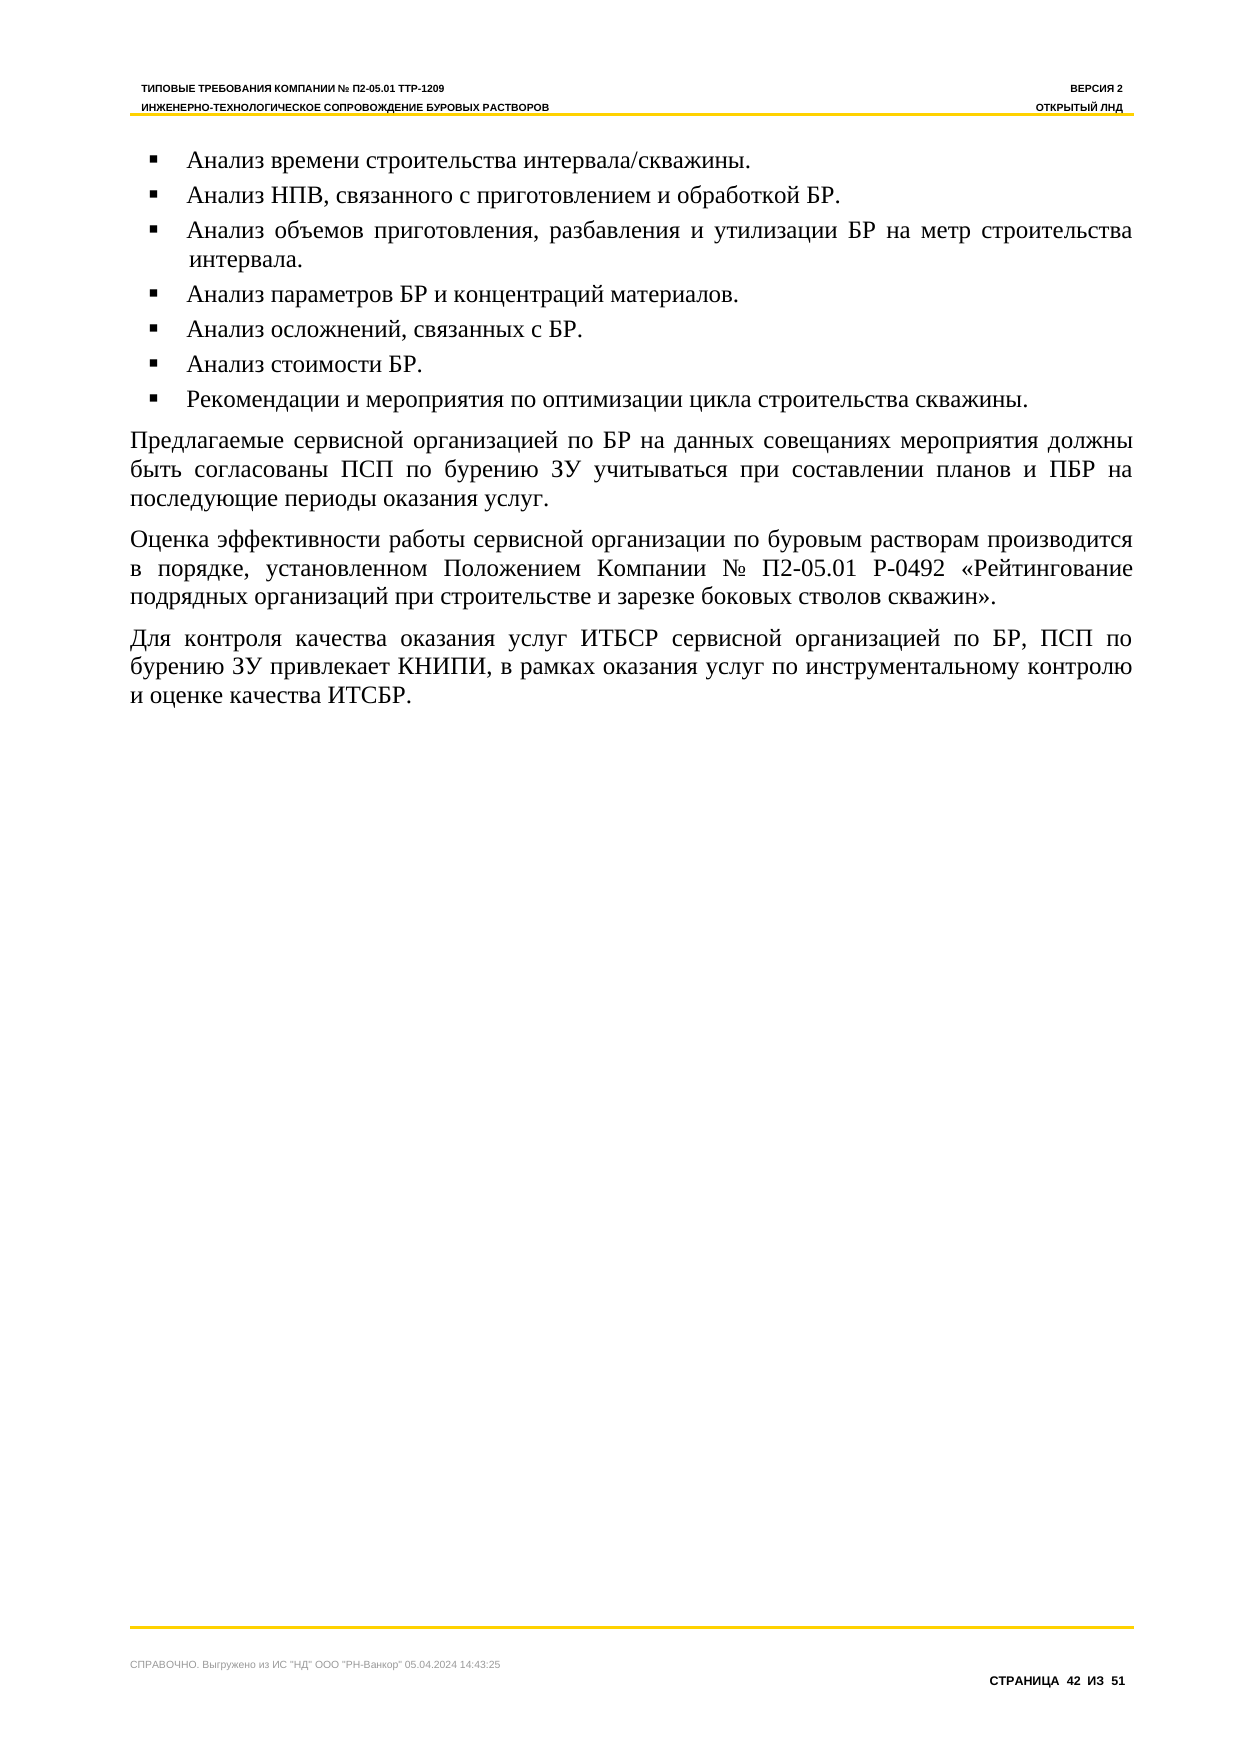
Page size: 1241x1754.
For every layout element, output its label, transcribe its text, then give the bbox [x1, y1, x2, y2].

list Анализ времени строительства интервала/скважины. [148, 145, 1134, 174]
list Рекомендации и мероприятия по оптимизации цикла строительства скважины. [148, 384, 1134, 413]
list Анализ параметров БР и концентраций материалов. [148, 279, 1134, 308]
list Анализ НПВ, связанного с приготовлением и обработкой БР. [148, 180, 1134, 209]
list Анализ осложнений, связанных с БР. [148, 314, 1134, 343]
list Анализ стоимости БР. [148, 349, 1134, 378]
text Для контроля качества оказания услуг ИТБСР сервисной организацией по БР, ПСП по бурению ЗУ привлекает КНИПИ, в рамках оказания услуг по инструментальному контролю и оценке качества ИТСБР. [130, 623, 1134, 709]
list Анализ объемов приготовления, разбавления и утилизации БР на метр строительства интервала. [148, 215, 1134, 273]
text Предлагаемые сервисной организацией по БР на данных совещаниях мероприятия должны быть согласованы ПСП по бурению ЗУ учитываться при составлении планов и ПБР на последующие периоды оказания услуг. [130, 425, 1134, 511]
text Оценка эффективности работы сервисной организации по буровым растворам производится в порядке, установленном Положением Компании № П2-05.01 Р-0492 «Рейтингование подрядных организаций при строительстве и зарезке боковых стволов скважин». [130, 524, 1134, 610]
